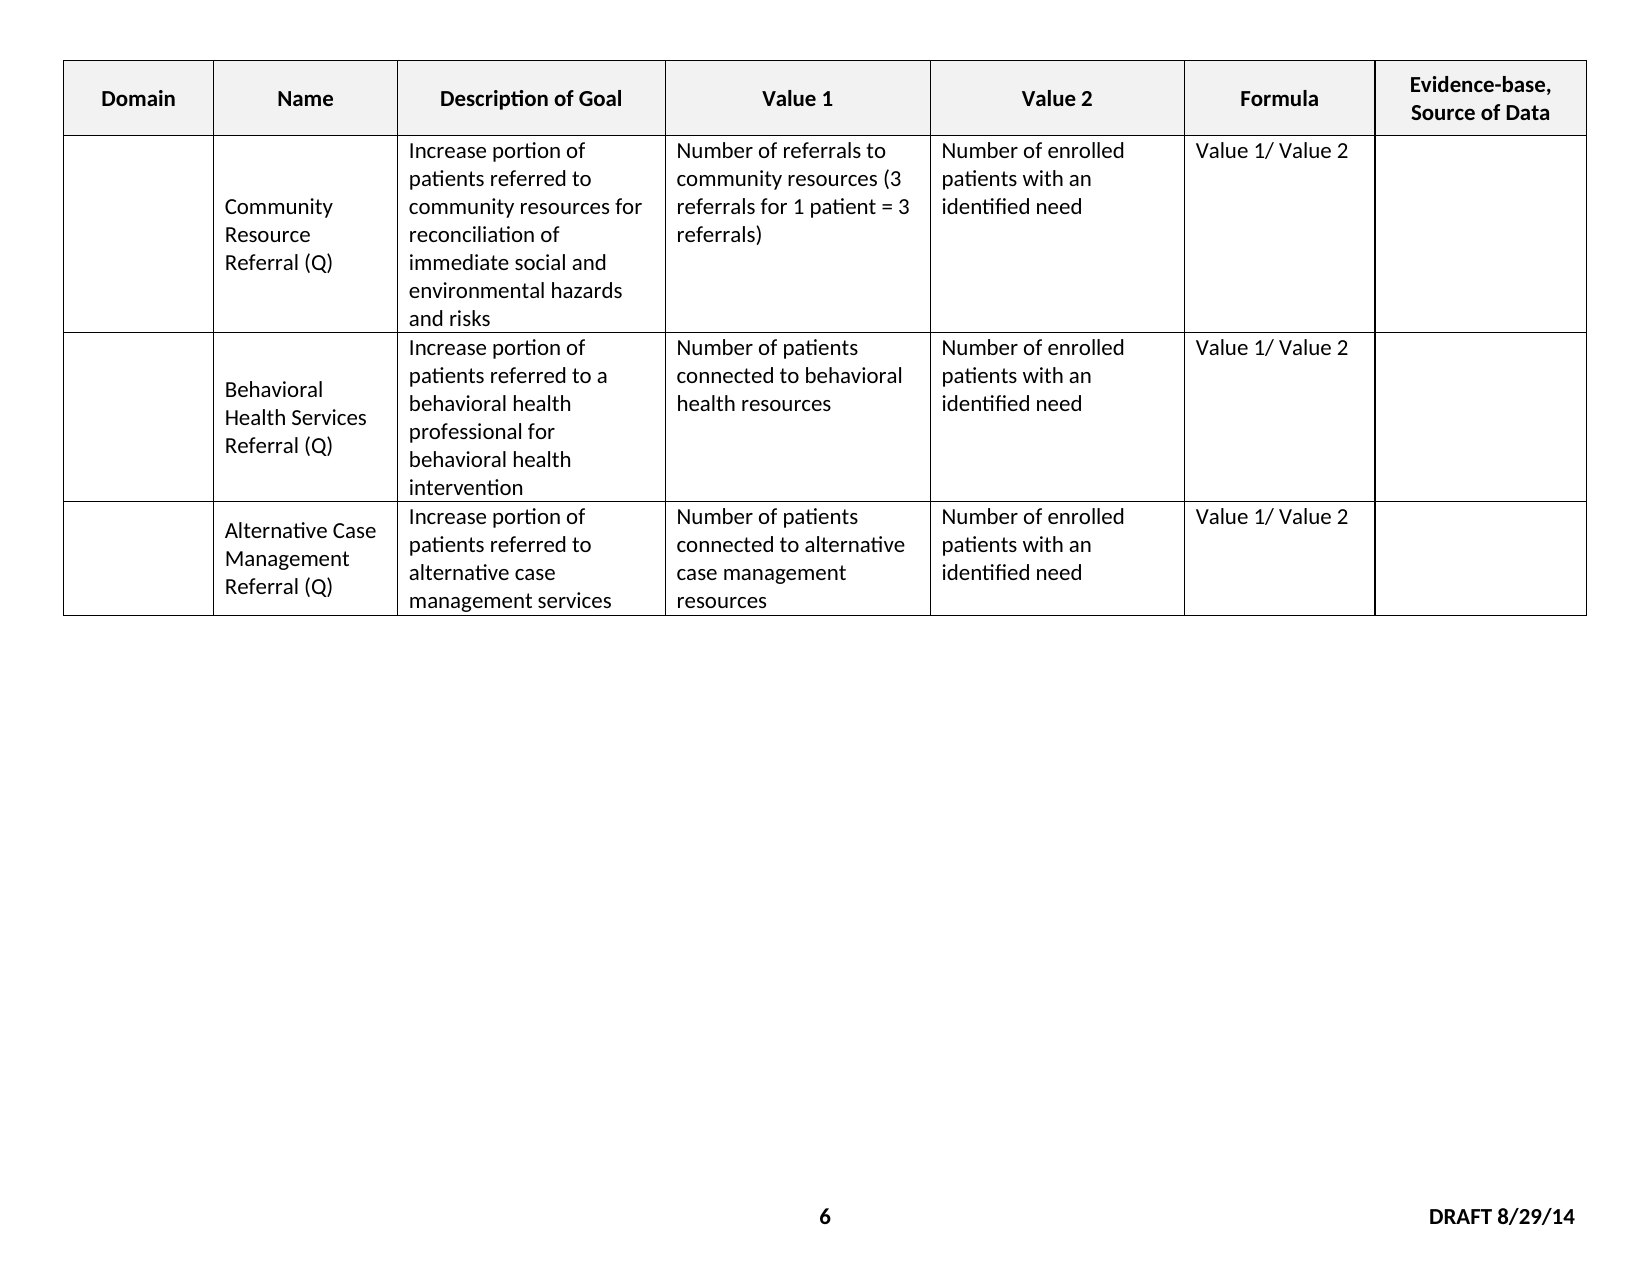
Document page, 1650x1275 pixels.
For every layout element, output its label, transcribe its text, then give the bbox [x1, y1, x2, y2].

table_cell Number of patients connected to behavioral health resources [666, 333, 930, 501]
table_cell Behavioral Health Services Referral (Q) [214, 333, 397, 501]
table_header Description of Goal [398, 61, 665, 135]
table_header Name [214, 61, 397, 135]
table_cell [64, 333, 213, 501]
table_cell [1376, 502, 1586, 614]
table_header Value 2 [931, 61, 1184, 135]
table_cell Number of enrolled patients with an identified need [931, 136, 1184, 332]
table_header Domain [64, 61, 213, 135]
table_cell Increase portion of patients referred to community resources for reconciliation of immediate social and environmental hazards and risks [398, 136, 665, 332]
table_cell Value 1/ Value 2 [1185, 333, 1374, 501]
table_header Value 1 [666, 61, 930, 135]
table_cell [1376, 136, 1586, 332]
table_cell [64, 136, 213, 332]
table_cell Value 1/ Value 2 [1185, 502, 1374, 614]
table_cell [1376, 333, 1586, 501]
table_header Evidence-base, Source of Data [1376, 61, 1586, 135]
table_cell Number of referrals to community resources (3 referrals for 1 patient = 3 referrals) [666, 136, 930, 332]
table_cell [64, 502, 213, 614]
table_cell Alternative Case Management Referral (Q) [214, 502, 397, 614]
table_cell Number of enrolled patients with an identified need [931, 502, 1184, 614]
table_cell Increase portion of patients referred to a behavioral health professional for behavioral health intervention [398, 333, 665, 501]
table_cell Number of enrolled patients with an identified need [931, 333, 1184, 501]
table_cell Number of patients connected to alternative case management resources [666, 502, 930, 614]
table_cell Value 1/ Value 2 [1185, 136, 1374, 332]
table_header Formula [1185, 61, 1374, 135]
table_cell Community Resource Referral (Q) [214, 136, 397, 332]
table_cell Increase portion of patients referred to alternative case management services [398, 502, 665, 614]
